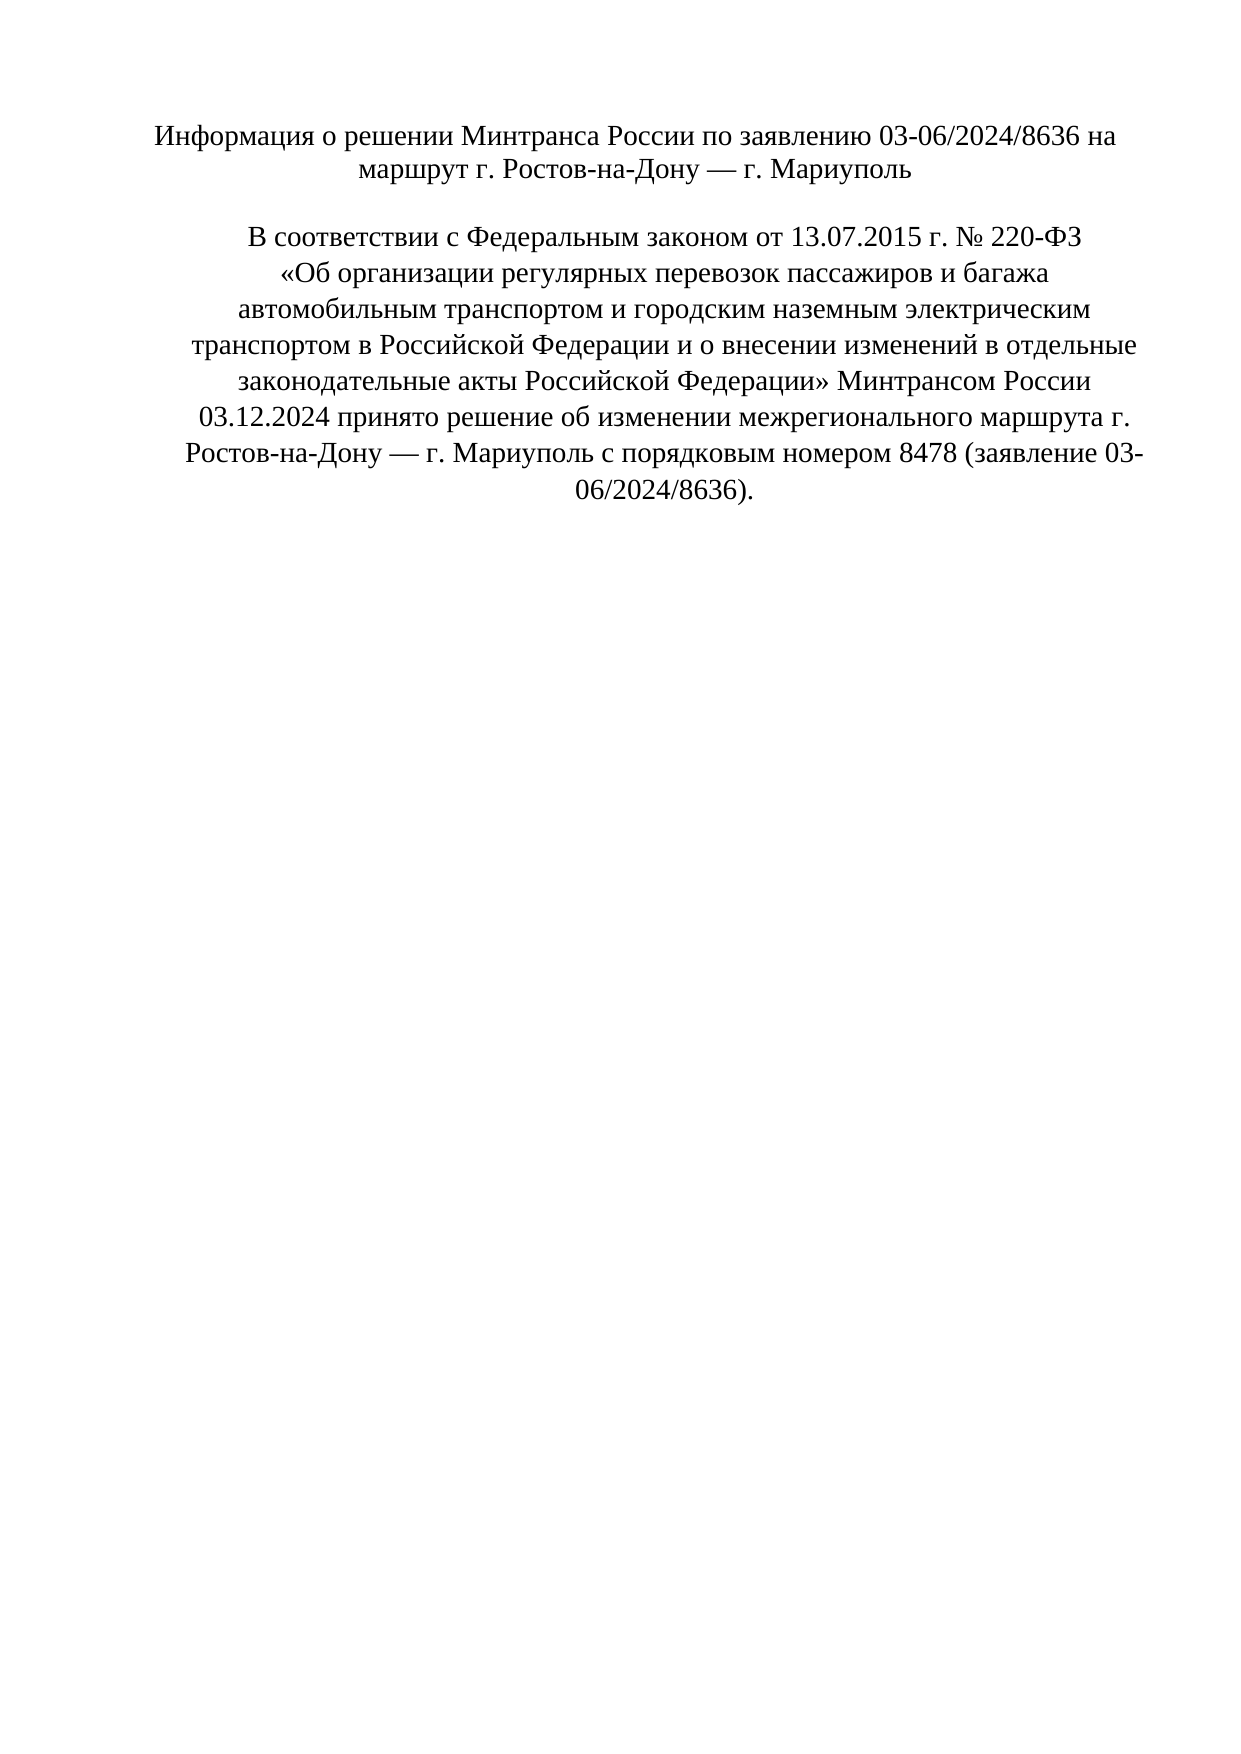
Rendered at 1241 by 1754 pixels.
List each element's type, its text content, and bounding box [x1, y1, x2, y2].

text В соответствии с Федеральным законом от 13.07.2015 г. № 220-ФЗ «Об организации регулярных перевозок пассажиров и багажа автомобильным транспортом и городским наземным электрическим транспортом в Российской Федерации и о внесении изменений в отдельные законодательные акты Российской Федерации» Минтрансом России 03.12.2024 принято решение об изменении межрегионального маршрута г. Ростов-на-Дону — г. Мариуполь с порядковым номером 8478 (заявление 03-06/2024/8636). [177, 219, 1152, 505]
text Информация о решении Минтранса России по заявлению 03-06/2024/8636 на маршрут г. Ростов-на-Дону — г. Мариуполь [118, 118, 1152, 185]
